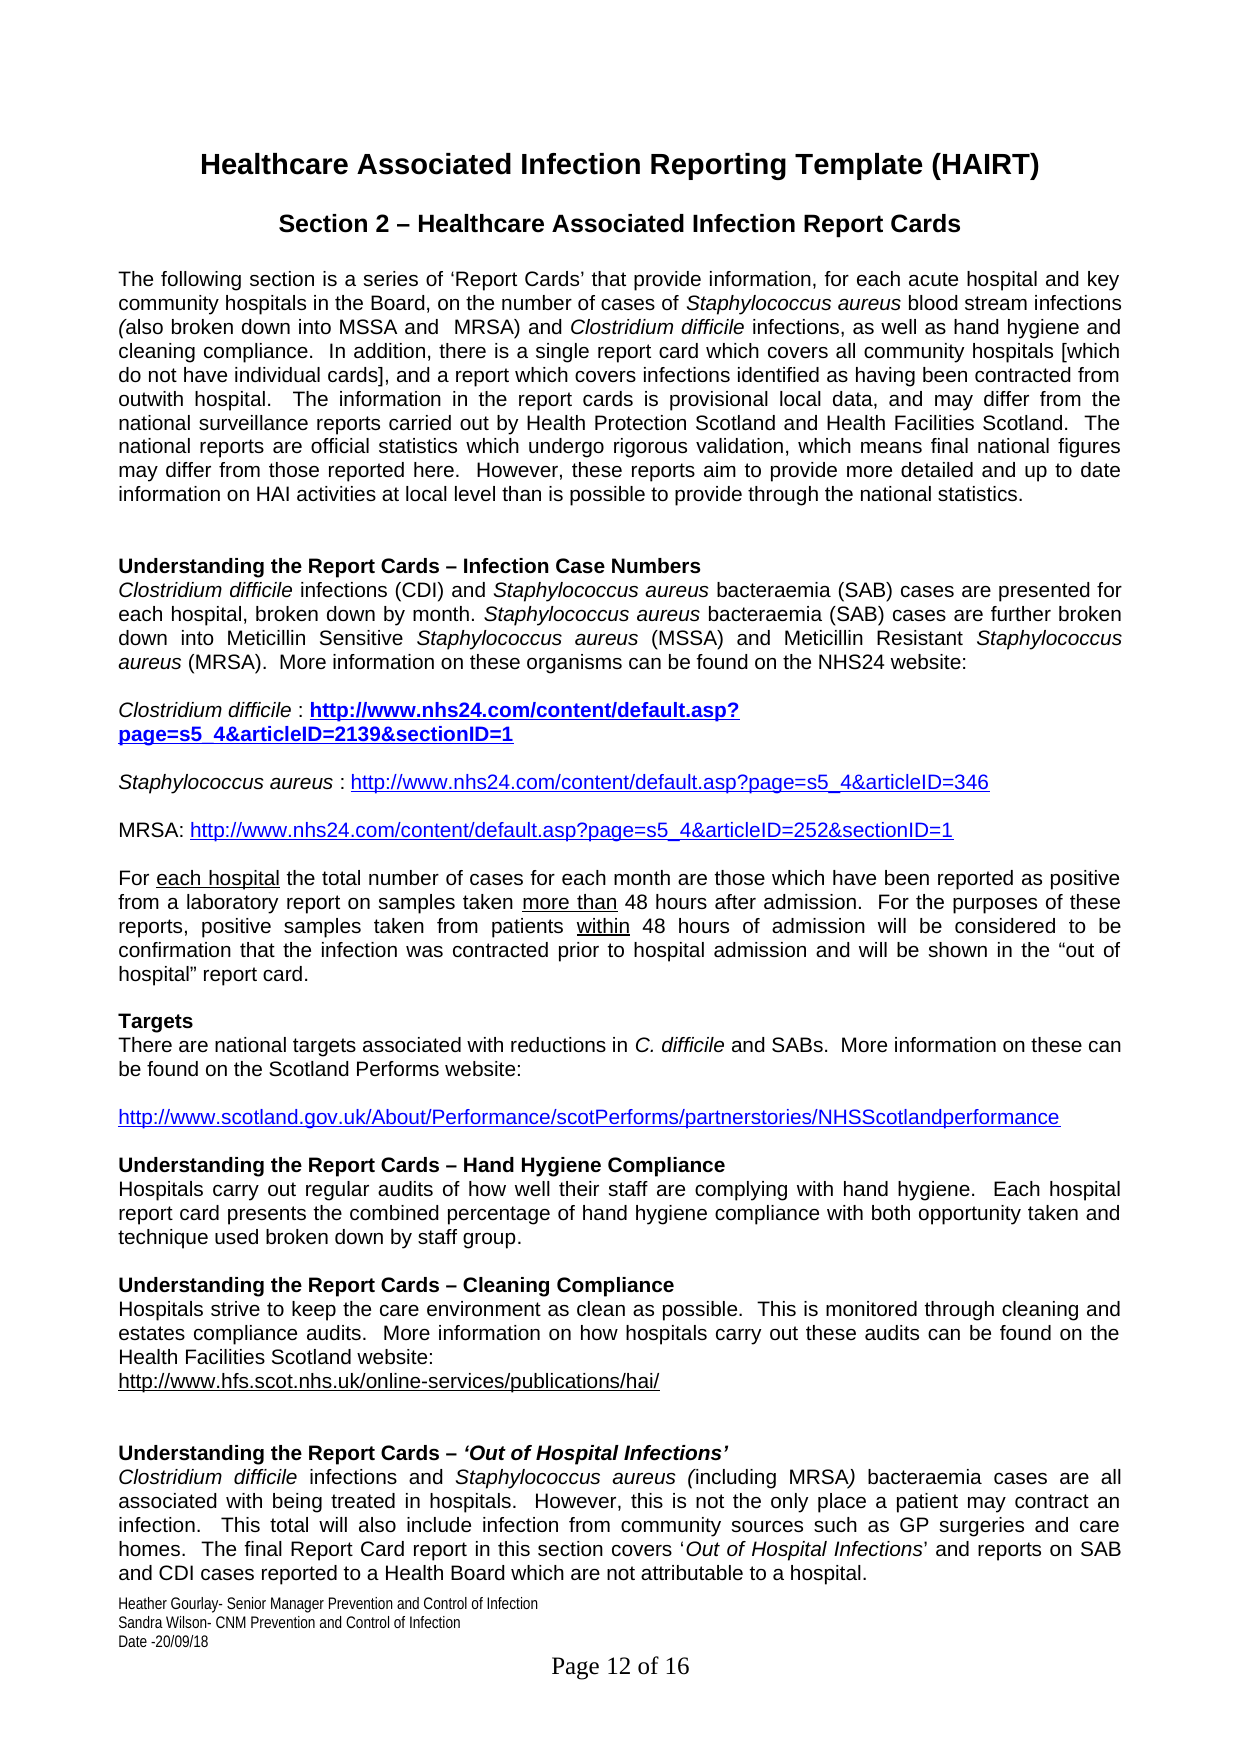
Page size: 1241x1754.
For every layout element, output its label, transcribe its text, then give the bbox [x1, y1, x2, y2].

text Clostridium difficile infections and Staphylococcus aureus (including MRSA) bacteraemia cases are all associated with being treated in hospitals. However, this is not the only place a patient may contract an infection. This total will also include infection from community sources such as GP surgeries and care homes. The final Report Card report in this section covers ‘Out of Hospital Infections’ and reports on SAB and CDI cases reported to a Health Board which are not attributable to a hospital. [118, 1464, 1122, 1584]
text Hospitals carry out regular audits of how well their staff are complying with hand hygiene. Each hospital report card presents the combined percentage of hand hygiene compliance with both opportunity taken and technique used broken down by staff group. [118, 1177, 1122, 1249]
text The following section is a series of ‘Report Cards’ that provide information, for each acute hospital and key community hospitals in the Board, on the number of cases of Staphylococcus aureus blood stream infections (also broken down into MSSA and MRSA) and Clostridium difficile infections, as well as hand hygiene and cleaning compliance. In addition, there is a single report card which covers all community hospitals [which do not have individual cards], and a report which covers infections identified as having been contracted from outwith hospital. The information in the report cards is provisional local data, and may differ from the national surveillance reports carried out by Health Protection Scotland and Health Facilities Scotland. The national reports are official statistics which undergo rigorous validation, which means final national figures may differ from those reported here. However, these reports aim to provide more detailed and up to date information on HAI activities at local level than is possible to provide through the national statistics. [118, 267, 1122, 506]
text MRSA: http://www.nhs24.com/content/default.asp?page=s5_4&articleID=252&sectionID=1 [118, 818, 1122, 842]
text Section 2 – Healthcare Associated Infection Report Cards [118, 209, 1122, 238]
text Targets [118, 1009, 1122, 1033]
text http://www.scotland.gov.uk/About/Performance/scotPerforms/partnerstories/NHSScotlandperformance [118, 1105, 1122, 1129]
text http://www.hfs.scot.nhs.uk/online-services/publications/hai/ [118, 1369, 1122, 1393]
text Understanding the Report Cards – Hand Hygiene Compliance [118, 1153, 1122, 1177]
text Hospitals strive to keep the care environment as clean as possible. This is monitored through cleaning and estates compliance audits. More information on how hospitals carry out these audits can be found on the Health Facilities Scotland website: [118, 1297, 1122, 1369]
text For each hospital the total number of cases for each month are those which have been reported as positive from a laboratory report on samples taken more than 48 hours after admission. For the purposes of these reports, positive samples taken from patients within 48 hours of admission will be considered to be confirmation that the infection was contracted prior to hospital admission and will be shown in the “out of hospital” report card. [118, 866, 1122, 985]
text Understanding the Report Cards – ‘Out of Hospital Infections’ [118, 1441, 1122, 1464]
text Understanding the Report Cards – Cleaning Compliance [118, 1273, 1122, 1297]
text There are national targets associated with reductions in C. difficile and SABs. More information on these can be found on the Scotland Performs website: [118, 1033, 1122, 1081]
text Clostridium difficile : http://www.nhs24.com/content/default.asp?page=s5_4&articleID=2139&sectionID=1 [118, 698, 1122, 746]
text Staphylococcus aureus : http://www.nhs24.com/content/default.asp?page=s5_4&articleID=346 [118, 770, 1122, 794]
text Healthcare Associated Infection Reporting Template (HAIRT) [118, 147, 1122, 180]
text Understanding the Report Cards – Infection Case Numbers [118, 554, 1122, 578]
text Clostridium difficile infections (CDI) and Staphylococcus aureus bacteraemia (SAB) cases are presented for each hospital, broken down by month. Staphylococcus aureus bacteraemia (SAB) cases are further broken down into Meticillin Sensitive Staphylococcus aureus (MSSA) and Meticillin Resistant Staphylococcus aureus (MRSA). More information on these organisms can be found on the NHS24 website: [118, 578, 1122, 674]
